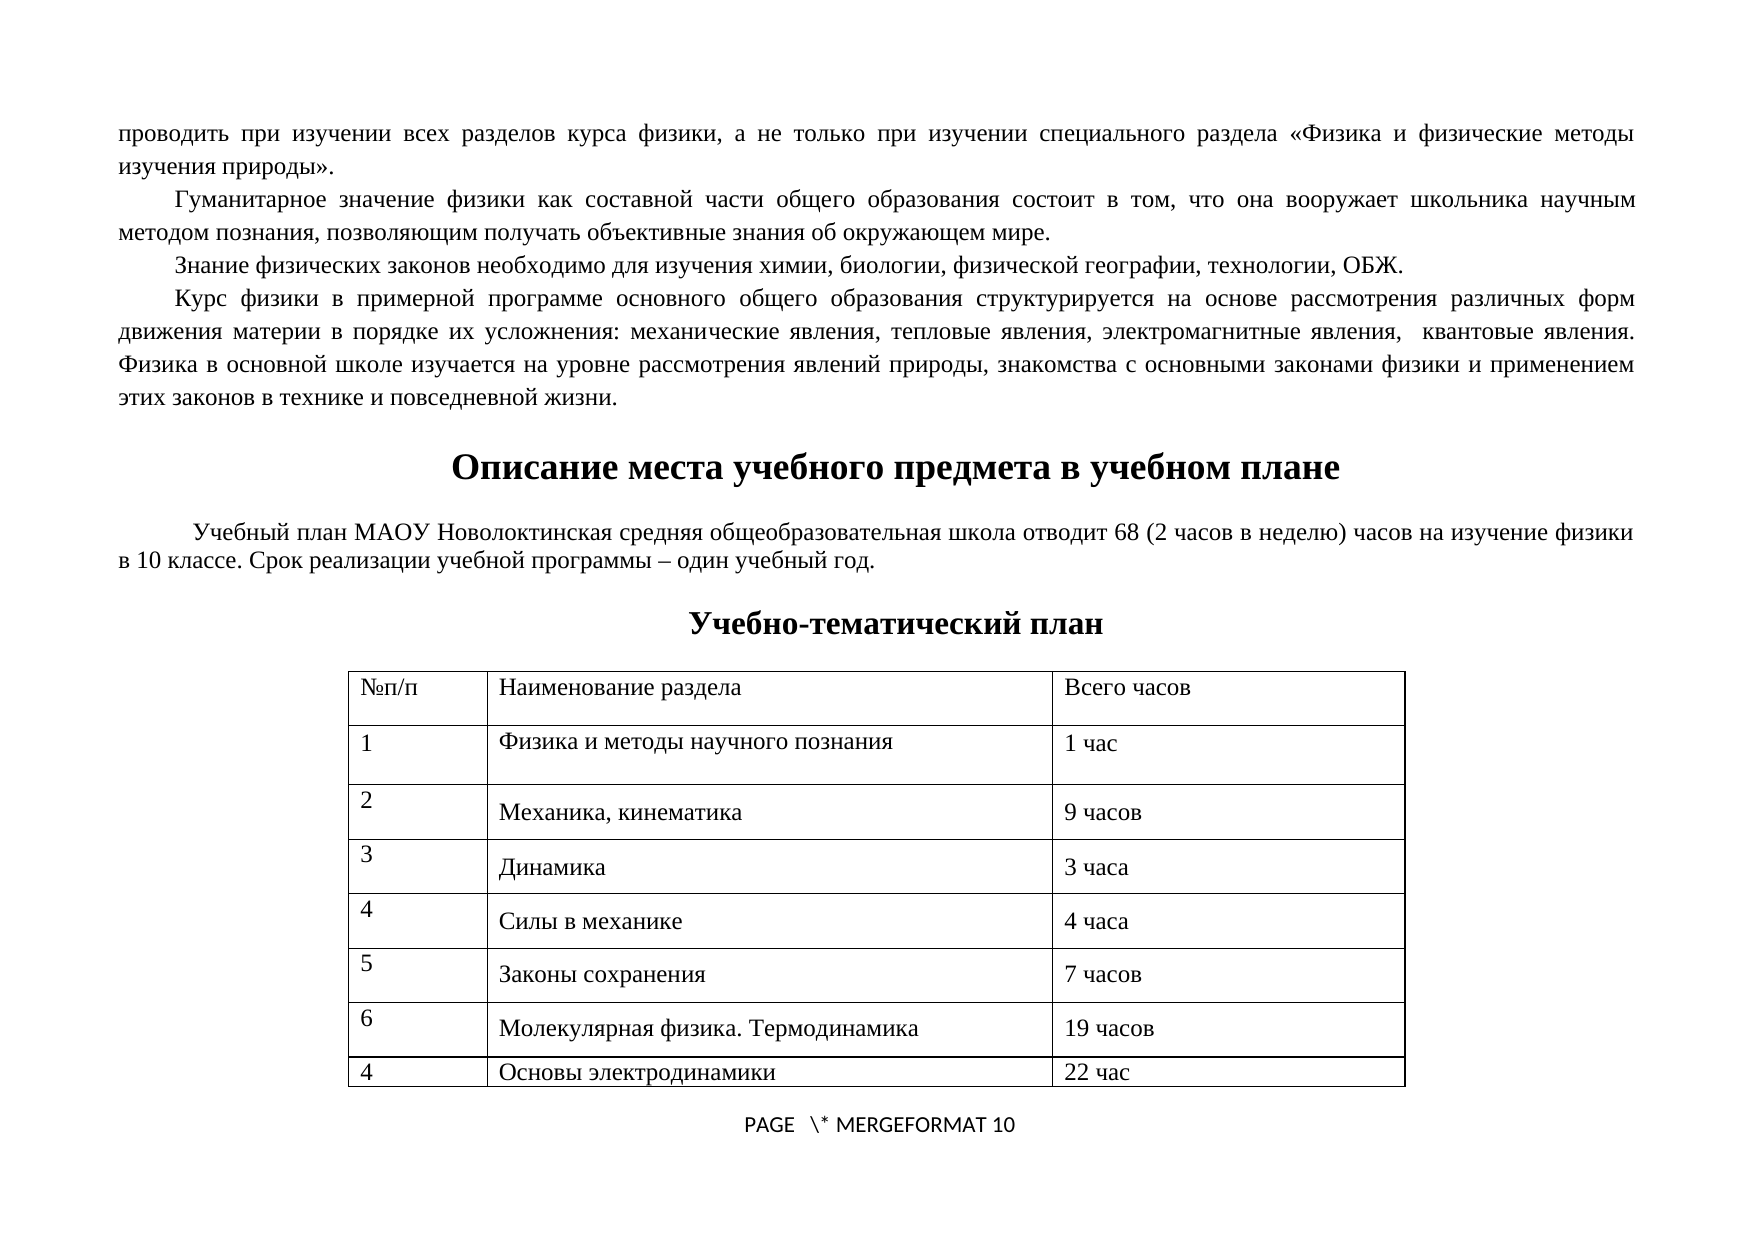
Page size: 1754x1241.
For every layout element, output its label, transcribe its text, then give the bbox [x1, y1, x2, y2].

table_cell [488, 1058, 1052, 1086]
table_cell Молекулярная физика. Термодинамика [488, 1003, 1052, 1056]
table_cell Силы в механике [488, 894, 1052, 947]
text Курс физики в примерной программе основного общего образования структурируется на основе рассмотрения различных форм движения материи в порядке их усложнения: механические явления, тепловые явления, электромагнитные явления, квантовые явления. Физика в основной школе изучается на уровне рассмотрения явлений природы, знакомства с основными законами физики и применением этих законов в технике и повседневной жизни. [118, 283, 1636, 411]
text Гуманитарное значение физики как составной части общего образования состоит в том, что она вооружает школьника научным методом познания, позволяющим получать объективные знания об окружающем мире. [118, 184, 1636, 246]
table_cell Физика и методы научного познания [488, 726, 1052, 784]
table_cell 2 [349, 785, 487, 838]
text Знание физических законов необходимо для изучения химии, биологии, физической географии, технологии, ОБЖ. [118, 250, 1636, 279]
table_cell 9 часов [1053, 785, 1404, 838]
table_cell Законы сохранения [488, 949, 1052, 1002]
table_cell 4 часа [1053, 894, 1404, 947]
table_header Всего часов [1053, 672, 1404, 725]
table_cell 7 часов [1053, 949, 1404, 1002]
table_cell Динамика [488, 840, 1052, 893]
table_cell 3 часа [1053, 840, 1404, 893]
text Учебный план МАОУ Новолоктинская средняя общеобразовательная школа отводит 68 (2 часов в неделю) часов на изучение физики в 10 классе. Срок реализации учебной программы – один учебный год. [118, 517, 1636, 574]
table_header №п/п [349, 672, 487, 725]
text Учебно-тематический план [156, 603, 1636, 642]
text Описание места учебного предмета в учебном плане [156, 444, 1636, 488]
table_cell 1 час [1053, 726, 1404, 784]
table_cell 3 [349, 840, 487, 893]
table_cell 4 [349, 894, 487, 947]
table_cell 5 [349, 949, 487, 1002]
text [118, 118, 1636, 180]
table_cell 1 [349, 726, 487, 784]
table_cell 4 [349, 1058, 487, 1086]
table_cell 22 час [1053, 1058, 1404, 1086]
table_cell 6 [349, 1003, 487, 1056]
table_cell Механика, кинематика [488, 785, 1052, 838]
table_cell 19 часов [1053, 1003, 1404, 1056]
table_header Наименование раздела [488, 672, 1052, 725]
